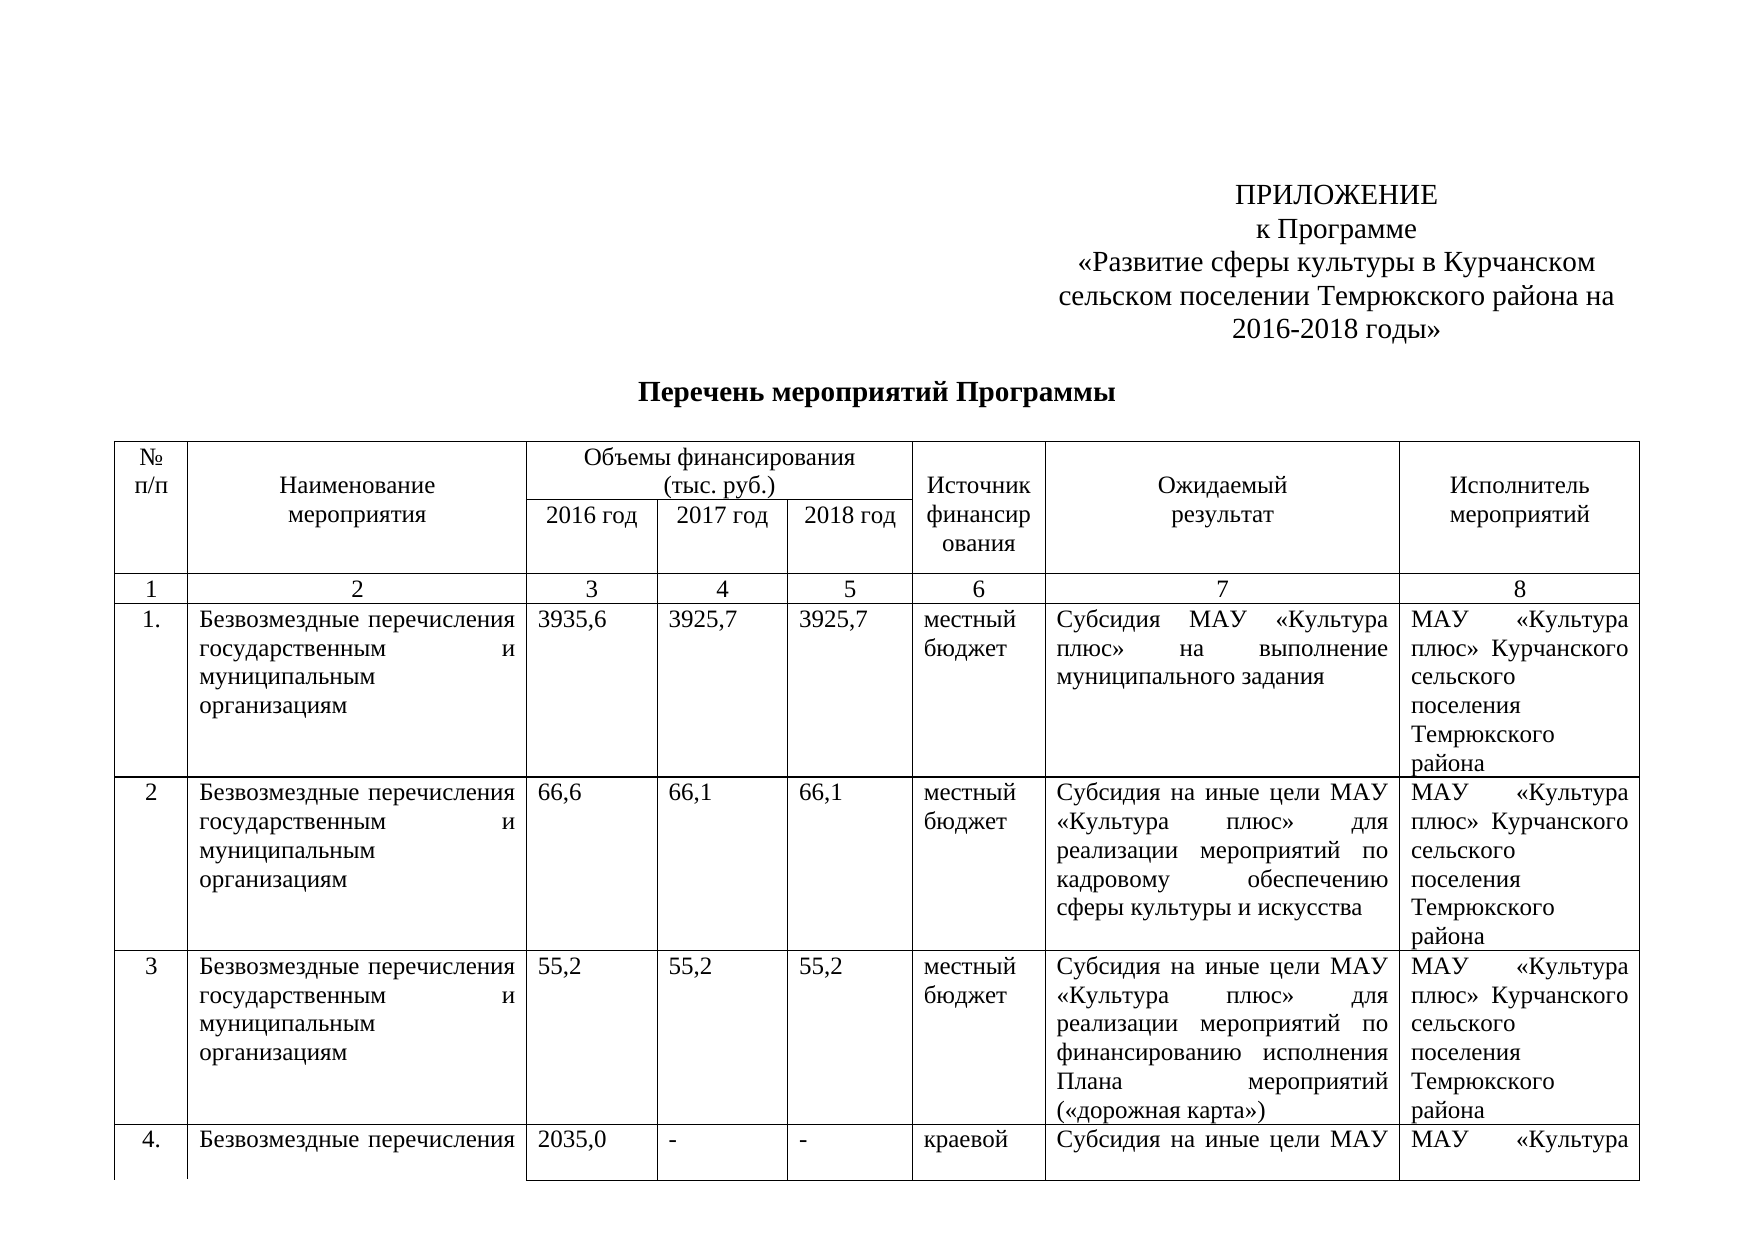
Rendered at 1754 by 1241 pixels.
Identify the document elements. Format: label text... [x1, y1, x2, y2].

text Перечень мероприятий Программы [118, 374, 1636, 407]
table_cell 55,2 [658, 951, 787, 1123]
table_cell 7 [1046, 574, 1399, 603]
table_cell 66,6 [527, 778, 657, 950]
table_cell МАУ «Культура плюс» Курчанского сельского поселения Темрюкского района [1400, 604, 1639, 776]
table_cell Безвозмездные перечисления государственным и муниципальным организациям [188, 778, 526, 950]
table_header Наименование мероприятия [188, 442, 526, 573]
table_header Источник финансирования [913, 442, 1045, 573]
table_cell 1 [115, 574, 187, 603]
table_cell Субсидия МАУ «Культура плюс» на выполнение муниципального задания [1046, 604, 1399, 776]
table_cell МАУ «Культура плюс» Курчанского сельского поселения Темрюкского района [1400, 778, 1639, 950]
table_cell 4. [115, 1125, 188, 1180]
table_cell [188, 1125, 526, 1180]
table_cell 2017 год [658, 500, 787, 573]
table_cell 66,1 [788, 778, 912, 950]
table_cell 2035,0 [527, 1125, 657, 1180]
table_cell 3 [527, 574, 657, 603]
table_cell 3935,6 [527, 604, 657, 776]
table_cell Безвозмездные перечисления государственным и муниципальным организациям [188, 951, 526, 1123]
table_cell 8 [1400, 574, 1639, 603]
text «Развитие сферы культуры в Курчанском сельском поселении Темрюкского района на 2016-2018 годы» [1037, 244, 1636, 345]
table_cell - [788, 1125, 912, 1180]
table_cell краевой бюджет [913, 1125, 1045, 1180]
table_cell 3 [115, 951, 187, 1123]
table_cell Безвозмездные перечисления государственным и муниципальным организациям [188, 604, 526, 776]
table_cell 66,1 [658, 778, 787, 950]
table_cell 4 [658, 574, 787, 603]
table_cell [1046, 1125, 1399, 1180]
table_cell МАУ «Культура плюс» Курчанского сельского поселения Темрюкского района [1400, 951, 1639, 1123]
table_header Исполнитель мероприятий [1400, 442, 1639, 573]
table_cell Субсидия на иные цели МАУ «Культура плюс» для реализации мероприятий по кадровому обеспечению сферы культуры и искусства [1046, 778, 1399, 950]
table_header № п/п [115, 442, 187, 573]
table_cell - [658, 1125, 787, 1180]
table_header Объемы финансирования (тыс. руб.) [527, 442, 912, 499]
table_cell местный бюджет [913, 951, 1045, 1123]
table_cell 2016 год [527, 500, 657, 573]
table_cell 1. [115, 604, 187, 776]
table_cell 2018 год [788, 500, 912, 573]
table_cell 2 [188, 574, 526, 603]
table_cell местный бюджет [913, 604, 1045, 776]
table_cell 3925,7 [788, 604, 912, 776]
table_cell 5 [788, 574, 912, 603]
table_header Ожидаемый результат [1046, 442, 1399, 573]
table_cell 3925,7 [658, 604, 787, 776]
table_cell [1400, 1125, 1639, 1180]
table_cell местный бюджет [913, 778, 1045, 950]
table_cell 55,2 [788, 951, 912, 1123]
table_cell 6 [913, 574, 1045, 603]
table_cell Субсидия на иные цели МАУ «Культура плюс» для реализации мероприятий по финансированию исполнения Плана мероприятий («дорожная карта») [1046, 951, 1399, 1123]
table_cell 55,2 [527, 951, 657, 1123]
text ПРИЛОЖЕНИЕ [1037, 177, 1636, 211]
table_cell 2 [115, 778, 187, 950]
text к Программе [1037, 211, 1636, 244]
